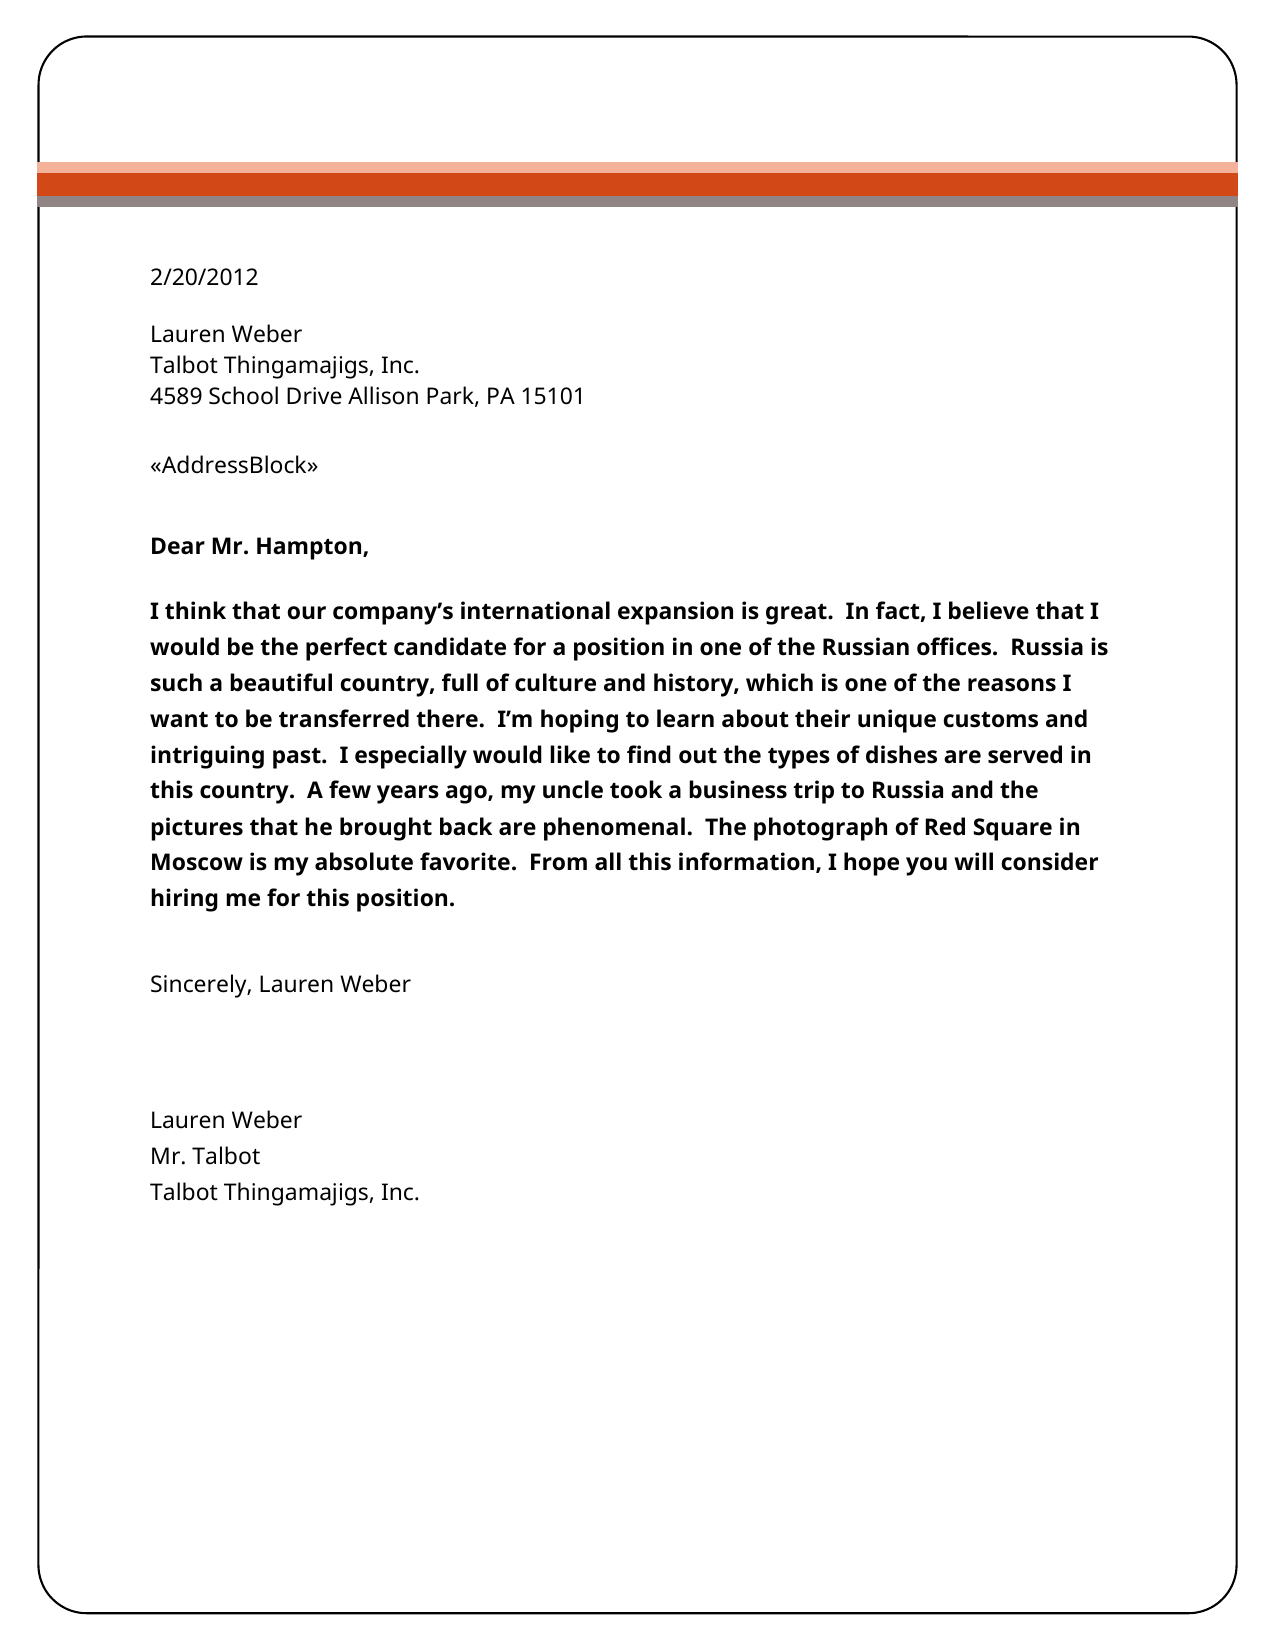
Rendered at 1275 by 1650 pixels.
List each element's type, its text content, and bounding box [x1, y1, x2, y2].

text I think that our company’s international expansion is great. In fact, I believe that I would be the perfect candidate for a position in one of the Russian offices. Russia is such a beautiful country, full of culture and history, which is one of the reasons I want to be transferred there. I’m hoping to learn about their unique customs and intriguing past. I especially would like to find out the types of dishes are served in this country. A few years ago, my uncle took a business trip to Russia and the pictures that he brought back are phenomenal. The photograph of Red Square in Moscow is my absolute favorite. From all this information, I hope you will consider hiring me for this position. [150, 595, 1125, 913]
text Dear Mr. Hampton, [150, 530, 1125, 561]
text Mr. Talbot [150, 1140, 1125, 1171]
text Sincerely, Lauren Weber [150, 968, 1125, 999]
text 4589 School Drive Allison Park, PA 15101 [150, 380, 1125, 411]
